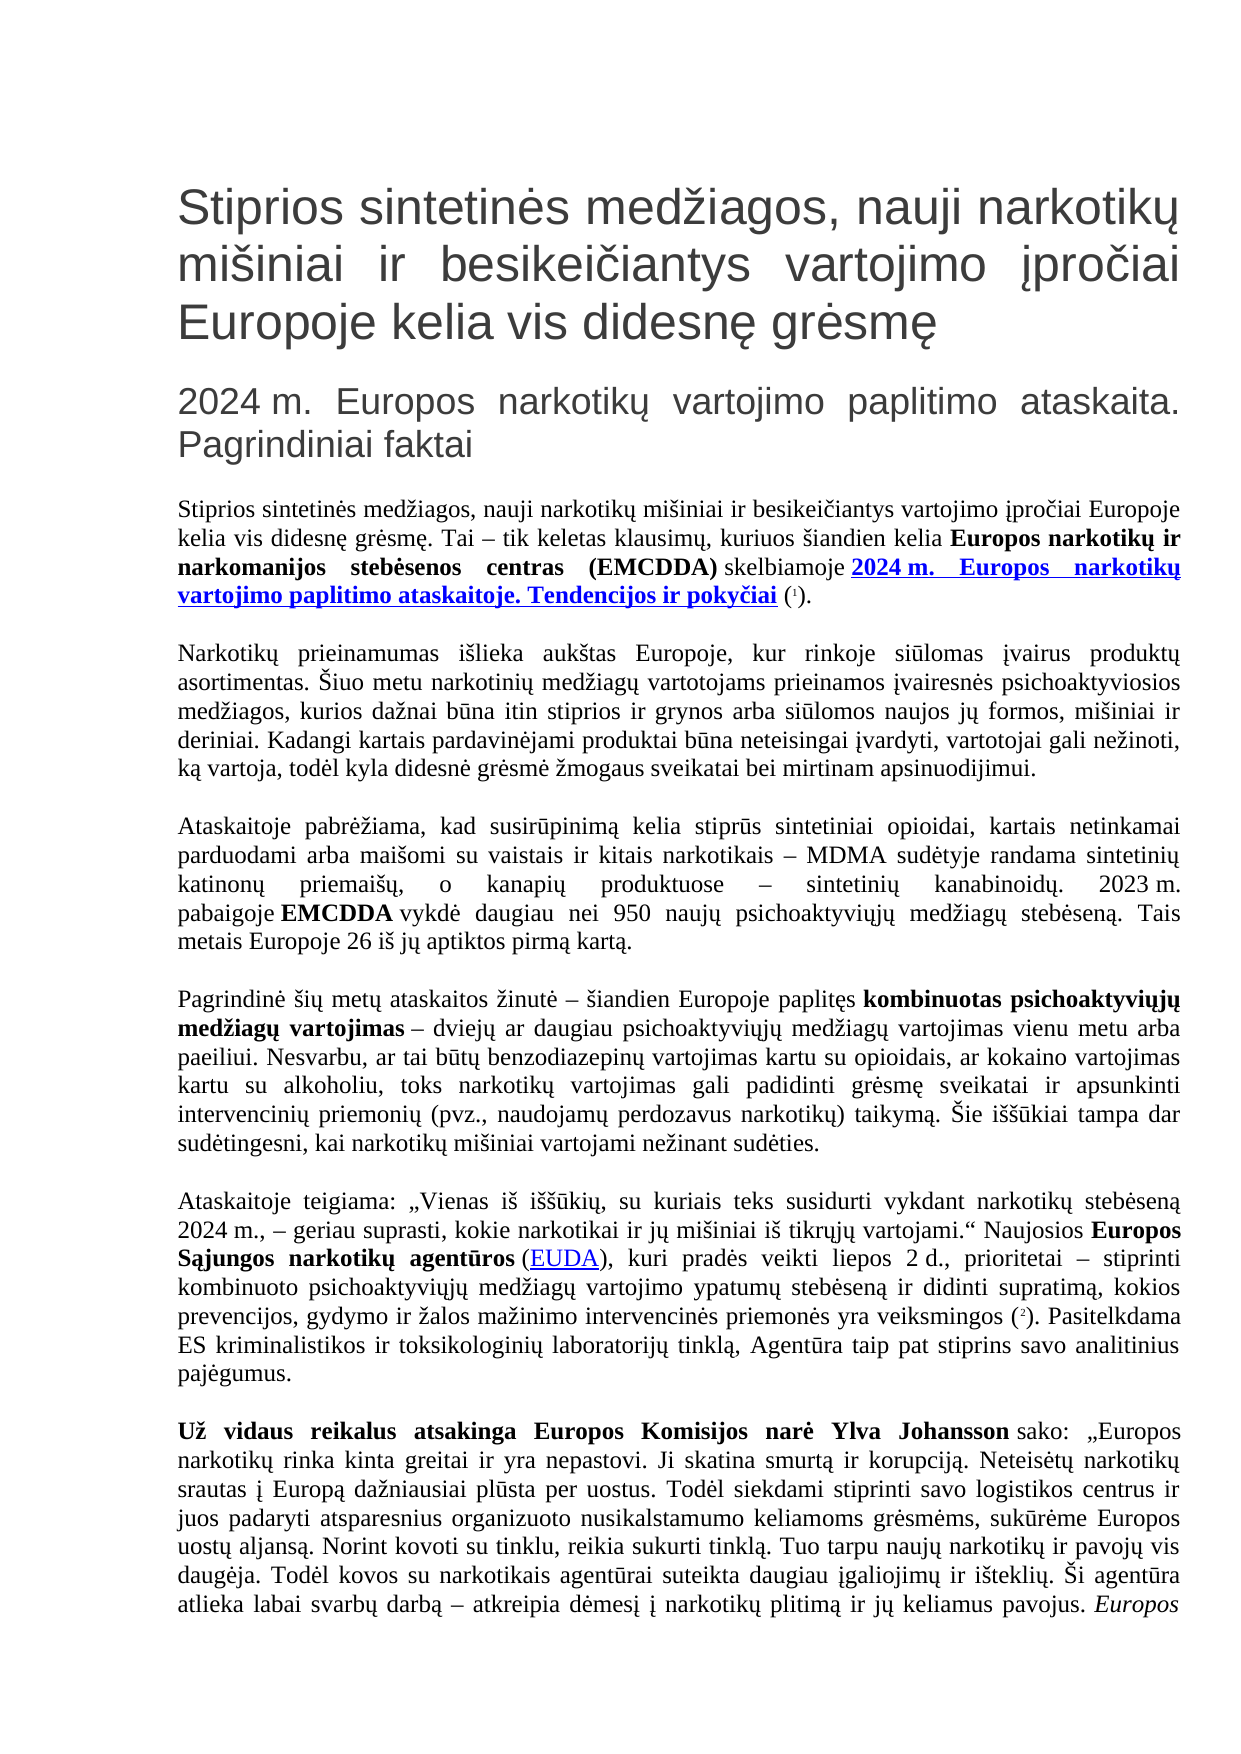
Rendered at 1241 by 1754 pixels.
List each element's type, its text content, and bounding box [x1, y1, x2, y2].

text Narkotikų prieinamumas išlieka aukštas Europoje, kur rinkoje siūlomas įvairus produktų asortimentas. Šiuo metu narkotinių medžiagų vartotojams prieinamos įvairesnės psichoaktyviosios medžiagos, kurios dažnai būna itin stiprios ir grynos arba siūlomos naujos jų formos, mišiniai ir deriniai. Kadangi kartais pardavinėjami produktai būna neteisingai įvardyti, vartotojai gali nežinoti, ką vartoja, todėl kyla didesnė grėsmė žmogaus sveikatai bei mirtinam apsinuodijimui. [177, 638, 1181, 782]
text Stiprios sintetinės medžiagos, nauji narkotikų mišiniai ir besikeičiantys vartojimo įpročiai Europoje kelia vis didesnę grėsmę. Tai – tik keletas klausimų, kuriuos šiandien kelia Europos narkotikų ir narkomanijos stebėsenos centras (EMCDDA) skelbiamoje 2024 m. Europos narkotikų vartojimo paplitimo ataskaitoje. Tendencijos ir pokyčiai (1). [177, 494, 1181, 609]
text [177, 1416, 1181, 1618]
text Ataskaitoje pabrėžiama, kad susirūpinimą kelia stiprūs sintetiniai opioidai, kartais netinkamai parduodami arba maišomi su vaistais ir kitais narkotikais – MDMA sudėtyje randama sintetinių katinonų priemaišų, o kanapių produktuose – sintetinių kanabinoidų. 2023 m. pabaigoje EMCDDA vykdė daugiau nei 950 naujų psichoaktyviųjų medžiagų stebėseną. Tais metais Europoje 26 iš jų aptiktos pirmą kartą. [177, 811, 1181, 955]
text 2024 m. Europos narkotikų vartojimo paplitimo ataskaita. Pagrindiniai faktai [177, 379, 1181, 465]
text Pagrindinė šių metų ataskaitos žinutė – šiandien Europoje paplitęs kombinuotas psichoaktyviųjų medžiagų vartojimas – dviejų ar daugiau psichoaktyviųjų medžiagų vartojimas vienu metu arba paeiliui. Nesvarbu, ar tai būtų benzodiazepinų vartojimas kartu su opioidais, ar kokaino vartojimas kartu su alkoholiu, toks narkotikų vartojimas gali padidinti grėsmę sveikatai ir apsunkinti intervencinių priemonių (pvz., naudojamų perdozavus narkotikų) taikymą. Šie iššūkiai tampa dar sudėtingesni, kai narkotikų mišiniai vartojami nežinant sudėties. [177, 984, 1181, 1157]
text Ataskaitoje teigiama: „Vienas iš iššūkių, su kuriais teks susidurti vykdant narkotikų stebėseną 2024 m., – geriau suprasti, kokie narkotikai ir jų mišiniai iš tikrųjų vartojami.“ Naujosios Europos Sąjungos narkotikų agentūros (EUDA), kuri pradės veikti liepos 2 d., prioritetai – stiprinti kombinuoto psichoaktyviųjų medžiagų vartojimo ypatumų stebėseną ir didinti supratimą, kokios prevencijos, gydymo ir žalos mažinimo intervencinės priemonės yra veiksmingos (2). Pasitelkdama ES kriminalistikos ir toksikologinių laboratorijų tinklą, Agentūra taip pat stiprins savo analitinius pajėgumus. [177, 1186, 1181, 1387]
text Stiprios sintetinės medžiagos, nauji narkotikų mišiniai ir besikeičiantys vartojimo įpročiai Europoje kelia vis didesnę grėsmę [177, 177, 1181, 350]
